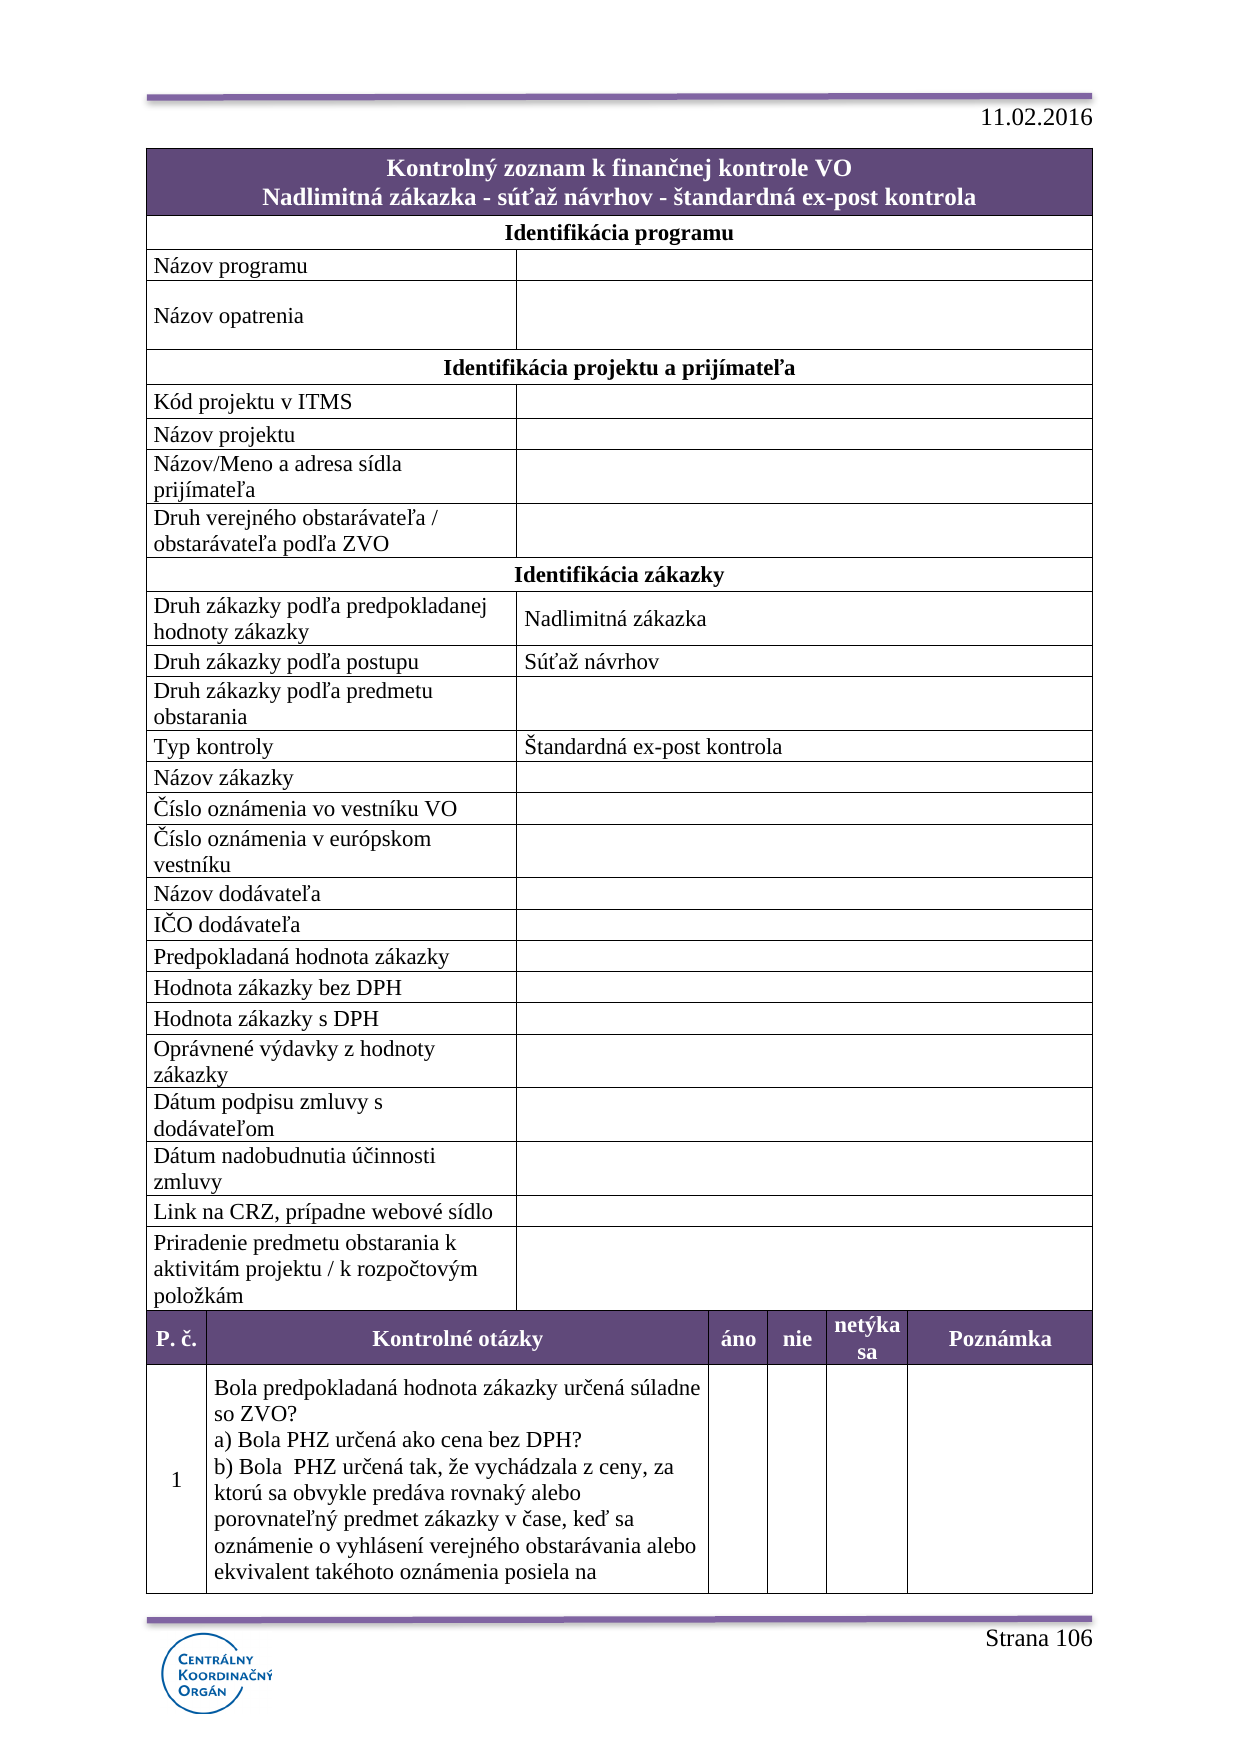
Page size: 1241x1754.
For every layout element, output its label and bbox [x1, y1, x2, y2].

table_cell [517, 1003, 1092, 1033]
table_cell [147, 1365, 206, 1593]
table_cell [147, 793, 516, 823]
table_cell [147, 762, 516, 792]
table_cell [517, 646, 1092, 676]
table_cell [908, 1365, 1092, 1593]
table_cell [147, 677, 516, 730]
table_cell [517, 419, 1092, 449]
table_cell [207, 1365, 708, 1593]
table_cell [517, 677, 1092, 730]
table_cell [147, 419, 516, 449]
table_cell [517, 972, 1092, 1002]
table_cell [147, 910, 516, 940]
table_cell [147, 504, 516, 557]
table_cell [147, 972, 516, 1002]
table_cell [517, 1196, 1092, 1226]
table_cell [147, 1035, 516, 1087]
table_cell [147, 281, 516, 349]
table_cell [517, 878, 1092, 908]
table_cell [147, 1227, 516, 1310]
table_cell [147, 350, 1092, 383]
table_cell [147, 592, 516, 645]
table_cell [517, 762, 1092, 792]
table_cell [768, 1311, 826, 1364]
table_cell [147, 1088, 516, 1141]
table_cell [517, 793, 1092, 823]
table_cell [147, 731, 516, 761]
picture [159, 1631, 272, 1713]
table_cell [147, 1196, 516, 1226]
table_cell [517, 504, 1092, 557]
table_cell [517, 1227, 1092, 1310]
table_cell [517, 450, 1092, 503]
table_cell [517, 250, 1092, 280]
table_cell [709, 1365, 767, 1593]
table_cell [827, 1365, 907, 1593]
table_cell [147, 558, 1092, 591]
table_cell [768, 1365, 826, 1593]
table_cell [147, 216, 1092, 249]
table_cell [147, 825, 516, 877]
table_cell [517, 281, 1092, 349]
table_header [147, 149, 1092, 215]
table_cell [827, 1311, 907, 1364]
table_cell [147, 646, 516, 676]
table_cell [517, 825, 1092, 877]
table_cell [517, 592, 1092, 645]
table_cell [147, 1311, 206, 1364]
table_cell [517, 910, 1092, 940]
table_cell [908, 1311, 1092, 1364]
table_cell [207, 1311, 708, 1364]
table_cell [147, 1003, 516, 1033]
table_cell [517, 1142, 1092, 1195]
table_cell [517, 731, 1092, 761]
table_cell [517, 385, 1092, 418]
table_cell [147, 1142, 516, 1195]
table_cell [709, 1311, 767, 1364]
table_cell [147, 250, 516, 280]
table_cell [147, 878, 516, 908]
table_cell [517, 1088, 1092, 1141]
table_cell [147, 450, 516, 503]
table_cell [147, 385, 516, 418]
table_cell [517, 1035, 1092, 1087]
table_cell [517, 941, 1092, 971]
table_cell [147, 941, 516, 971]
